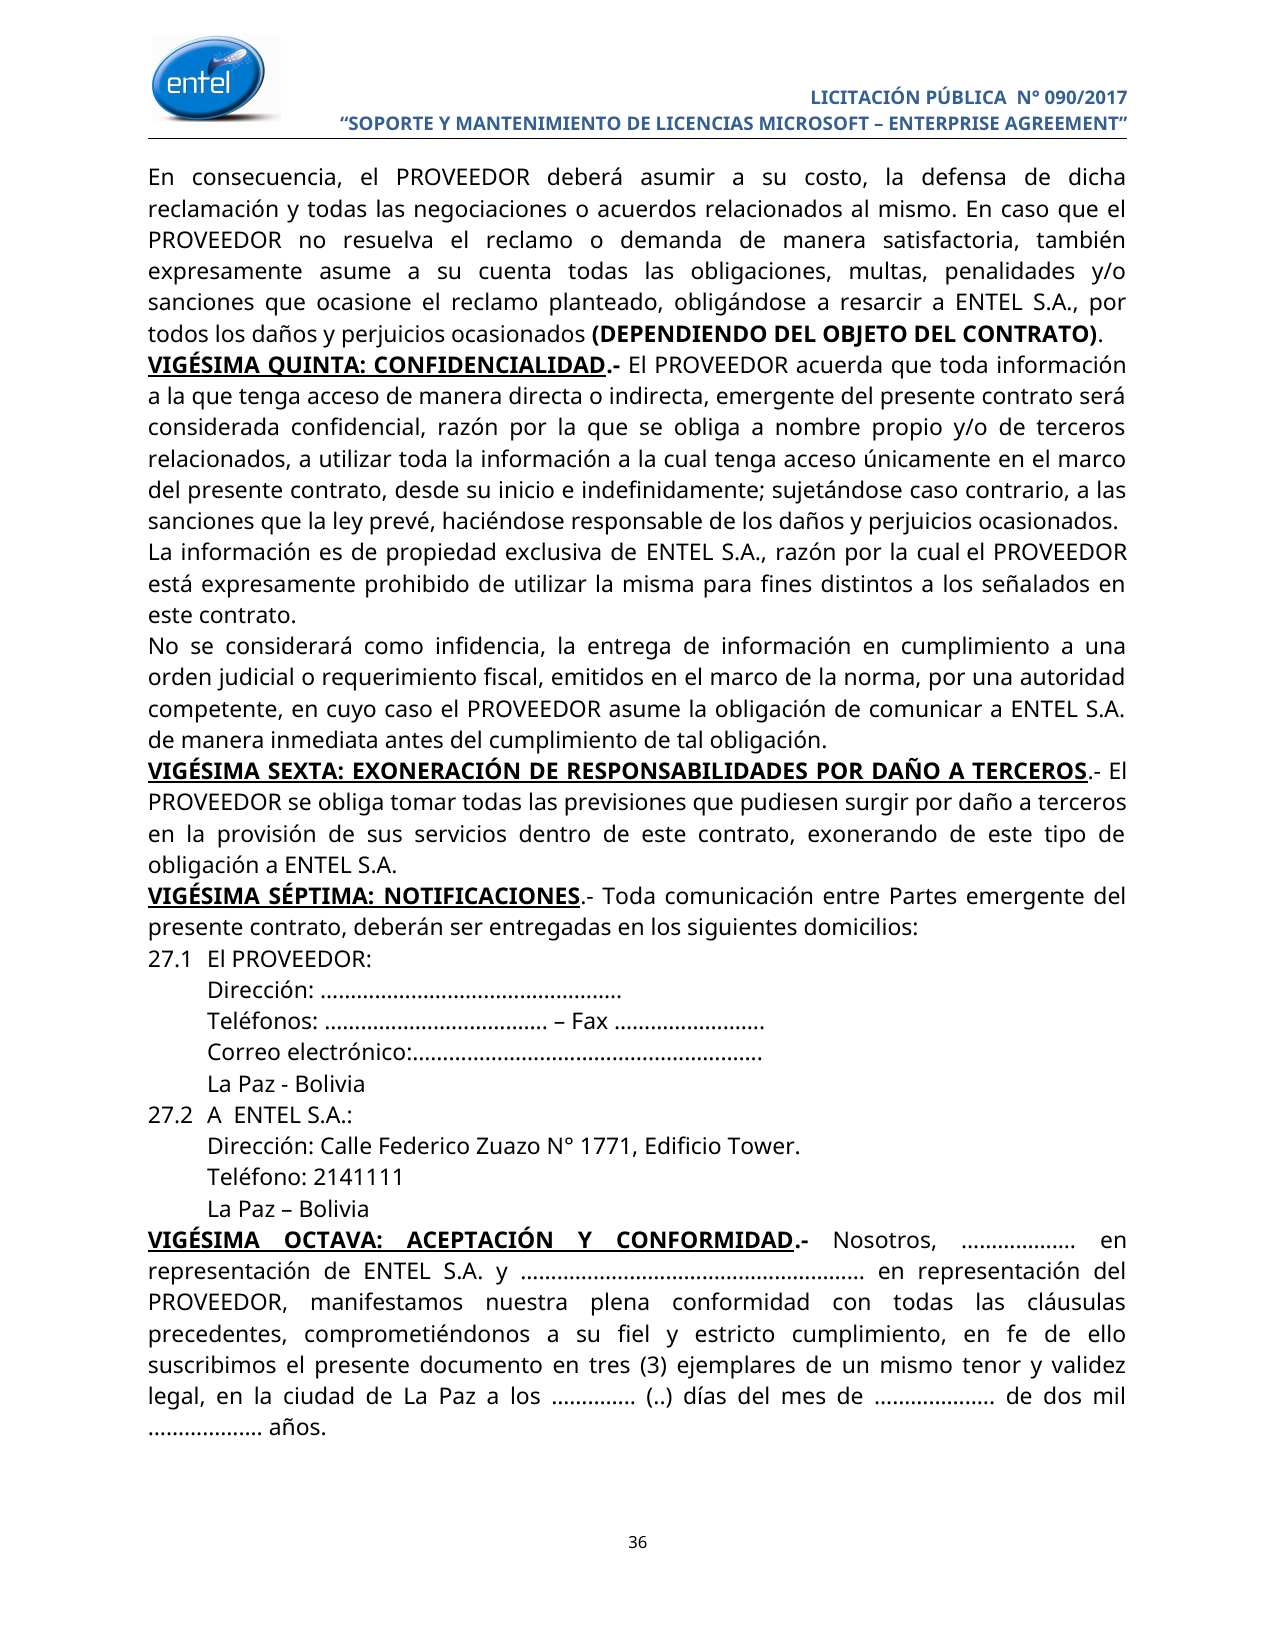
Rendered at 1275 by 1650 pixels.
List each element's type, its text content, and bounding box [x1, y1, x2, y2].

text Dirección: Calle Federico Zuazo N° 1771, Edificio Tower. [207, 1130, 1127, 1161]
text VIGÉSIMA SÉPTIMA: NOTIFICACIONES.- Toda comunicación entre Partes emergente del presente contrato, deberán ser entregadas en los siguientes domicilios: [148, 880, 1127, 943]
text No se considerará como infidencia, la entrega de información en cumplimiento a una orden judicial o requerimiento fiscal, emitidos en el marco de la norma, por una autoridad competente, en cuyo caso el PROVEEDOR asume la obligación de comunicar a ENTEL S.A. de manera inmediata antes del cumplimiento de tal obligación. [148, 630, 1127, 755]
text Correo electrónico:…………………………………………………. [207, 1036, 1127, 1068]
text VIGÉSIMA OCTAVA: ACEPTACIÓN Y CONFORMIDAD.- Nosotros, ………………. en representación de ENTEL S.A. y ………………………………………………… en representación del PROVEEDOR, manifestamos nuestra plena conformidad con todas las cláusulas precedentes, comprometiéndonos a su fiel y estricto cumplimiento, en fe de ello suscribimos el presente documento en tres (3) ejemplares de un mismo tenor y validez legal, en la ciudad de La Paz a los ………….. (..) días del mes de ……………….. de dos mil ………………. años. [148, 1224, 1127, 1443]
picture [151, 34, 282, 122]
text VIGÉSIMA SEXTA: EXONERACIÓN DE RESPONSABILIDADES POR DAÑO A TERCEROS.- El PROVEEDOR se obliga tomar todas las previsiones que pudiesen surgir por daño a terceros en la provisión de sus servicios dentro de este contrato, exonerando de este tipo de obligación a ENTEL S.A. [148, 755, 1127, 880]
text La información es de propiedad exclusiva de ENTEL S.A., razón por la cual el PROVEEDOR está expresamente prohibido de utilizar la misma para fines distintos a los señalados en este contrato. [148, 536, 1127, 630]
text VIGÉSIMA QUINTA: CONFIDENCIALIDAD.- El PROVEEDOR acuerda que toda información a la que tenga acceso de manera directa o indirecta, emergente del presente contrato será considerada confidencial, razón por la que se obliga a nombre propio y/o de terceros relacionados, a utilizar toda la información a la cual tenga acceso únicamente en el marco del presente contrato, desde su inicio e indefinidamente; sujetándose caso contrario, a las sanciones que la ley prevé, haciéndose responsable de los daños y perjuicios ocasionados. [148, 349, 1127, 536]
text Teléfono: 2141111 [207, 1161, 1127, 1193]
text 27.1 El PROVEEDOR: [148, 943, 1127, 974]
text Dirección: ………………………………………….. [207, 974, 1127, 1005]
text 27.2 A ENTEL S.A.: [148, 1099, 1127, 1130]
text Teléfonos: ………………………………. – Fax ……………………. [207, 1005, 1127, 1036]
text La Paz – Bolivia [207, 1193, 1127, 1224]
text En consecuencia, el PROVEEDOR deberá asumir a su costo, la defensa de dicha reclamación y todas las negociaciones o acuerdos relacionados al mismo. En caso que el PROVEEDOR no resuelva el reclamo o demanda de manera satisfactoria, también expresamente asume a su cuenta todas las obligaciones, multas, penalidades y/o sanciones que ocasione el reclamo planteado, obligándose a resarcir a ENTEL S.A., por todos los daños y perjuicios ocasionados (DEPENDIENDO DEL OBJETO DEL CONTRATO). [148, 161, 1127, 349]
text La Paz - Bolivia [207, 1068, 1127, 1099]
